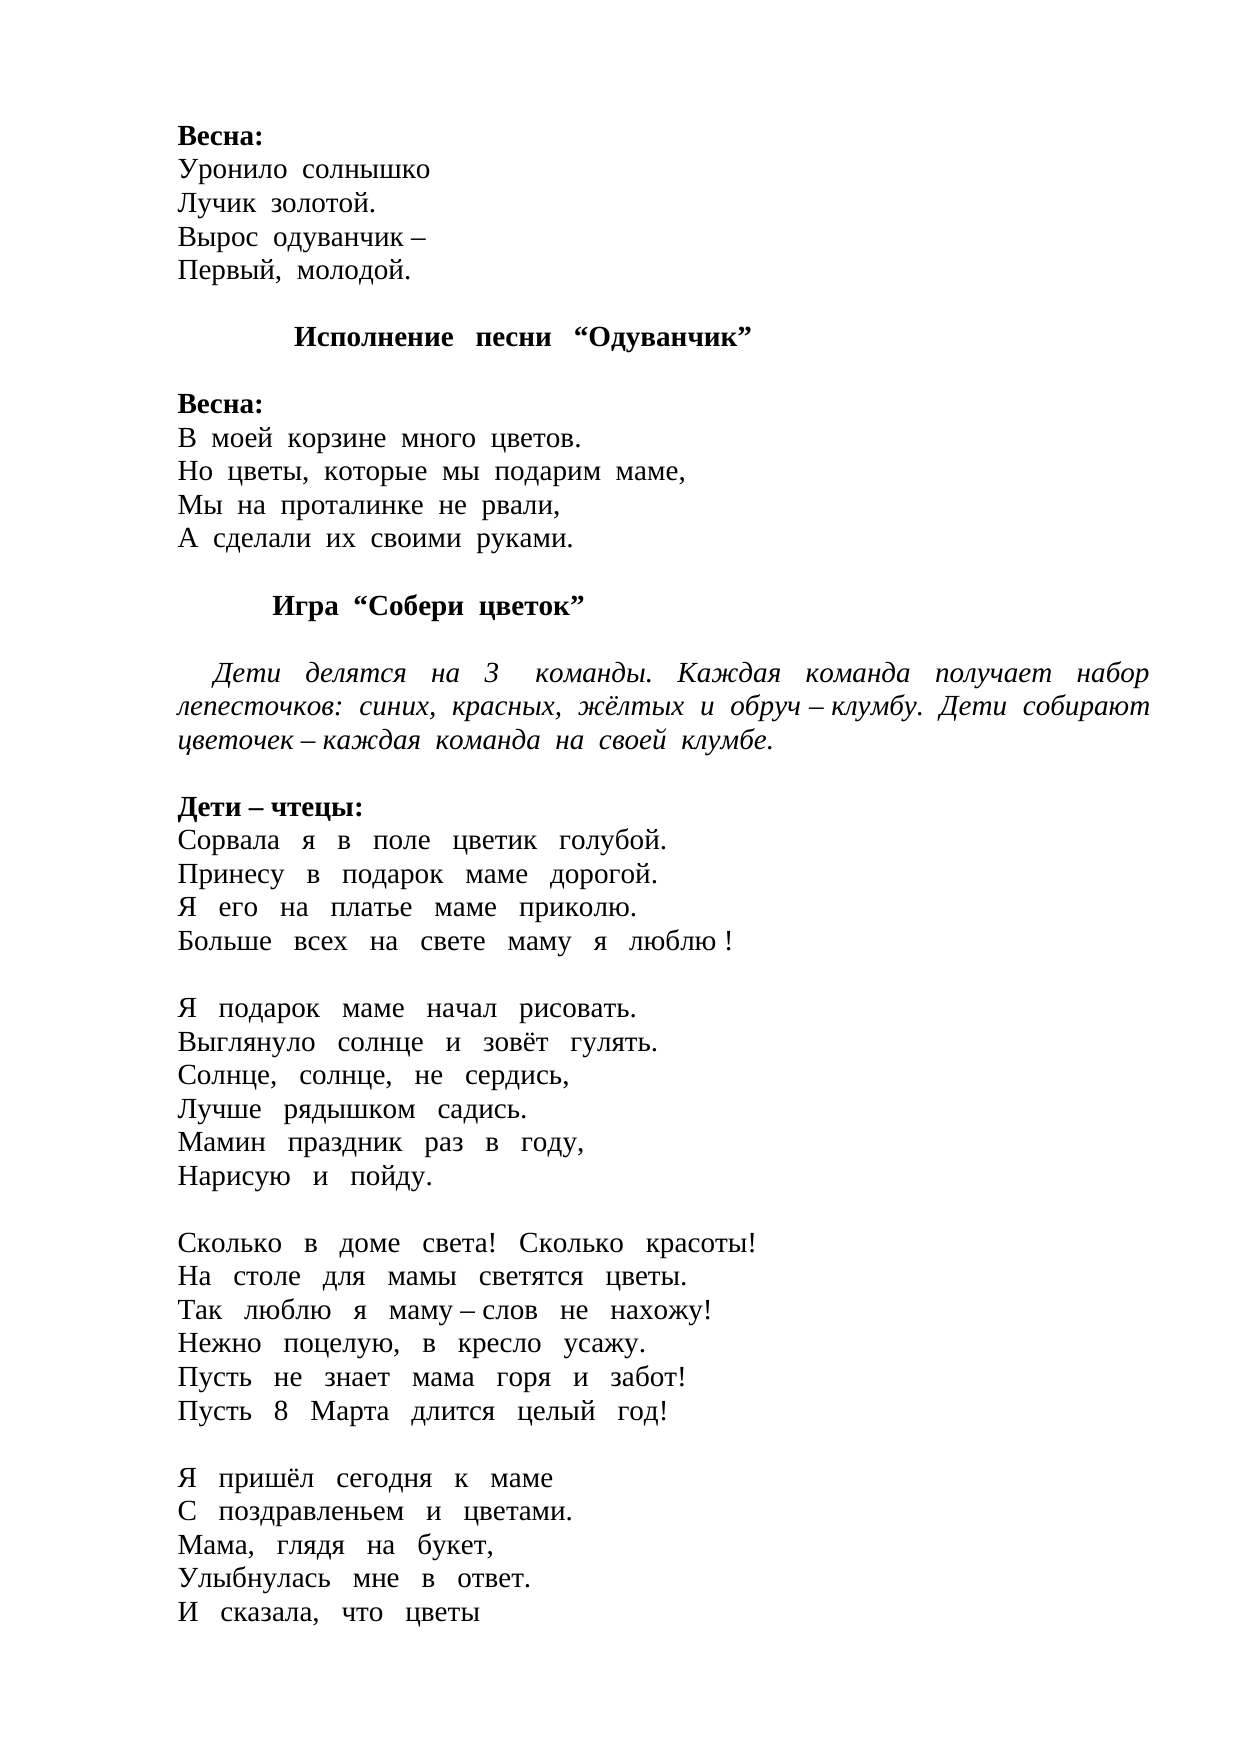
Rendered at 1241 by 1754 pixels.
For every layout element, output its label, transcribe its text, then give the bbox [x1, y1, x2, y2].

text Пусть 8 Марта длится целый год! [177, 1393, 1152, 1426]
text Сколько в доме света! Сколько красоты! [177, 1225, 1152, 1258]
text Солнце, солнце, не сердись, [177, 1057, 1152, 1091]
text Больше всех на свете маму я люблю ! [177, 923, 1152, 957]
text Дети делятся на 3 команды. Каждая команда получает набор лепесточков: синих, красных, жёлтых и обруч – клумбу. Дети собирают цветочек – каждая команда на своей клумбе. [177, 655, 1152, 755]
text Дети – чтецы: [177, 789, 1152, 822]
text Я его на платье маме приколю. [177, 889, 1152, 923]
text В моей корзине много цветов. [177, 420, 1152, 453]
text И сказала, что цветы [177, 1594, 1152, 1627]
text Пусть не знает мама горя и забот! [177, 1359, 1152, 1393]
text Лучше рядышком садись. [177, 1091, 1152, 1124]
text Весна: [177, 118, 1152, 152]
text А сделали их своими руками. [177, 521, 1152, 554]
text Мама, глядя на букет, [177, 1527, 1152, 1560]
text Мамин праздник раз в году, [177, 1124, 1152, 1158]
text Исполнение песни “Одуванчик” [177, 319, 1152, 353]
text Нарисую и пойду. [177, 1158, 1152, 1191]
text Сорвала я в поле цветик голубой. [177, 822, 1152, 856]
text Но цветы, которые мы подарим маме, [177, 453, 1152, 487]
text Принесу в подарок маме дорогой. [177, 856, 1152, 889]
text Весна: [177, 386, 1152, 420]
text Я пришёл сегодня к маме [177, 1460, 1152, 1493]
text Вырос одуванчик – [177, 219, 1152, 252]
text Лучик золотой. [177, 185, 1152, 219]
text С поздравленьем и цветами. [177, 1493, 1152, 1527]
text Нежно поцелую, в кресло усажу. [177, 1326, 1152, 1359]
text Первый, молодой. [177, 252, 1152, 286]
text На столе для мамы светятся цветы. [177, 1258, 1152, 1292]
text Уронило солнышко [177, 152, 1152, 185]
text Я подарок маме начал рисовать. [177, 990, 1152, 1024]
text Игра “Собери цветок” [177, 588, 1152, 621]
text Мы на проталинке не рвали, [177, 487, 1152, 521]
text Так люблю я маму – слов не нахожу! [177, 1292, 1152, 1326]
text Улыбнулась мне в ответ. [177, 1560, 1152, 1594]
text Выглянуло солнце и зовёт гулять. [177, 1024, 1152, 1057]
